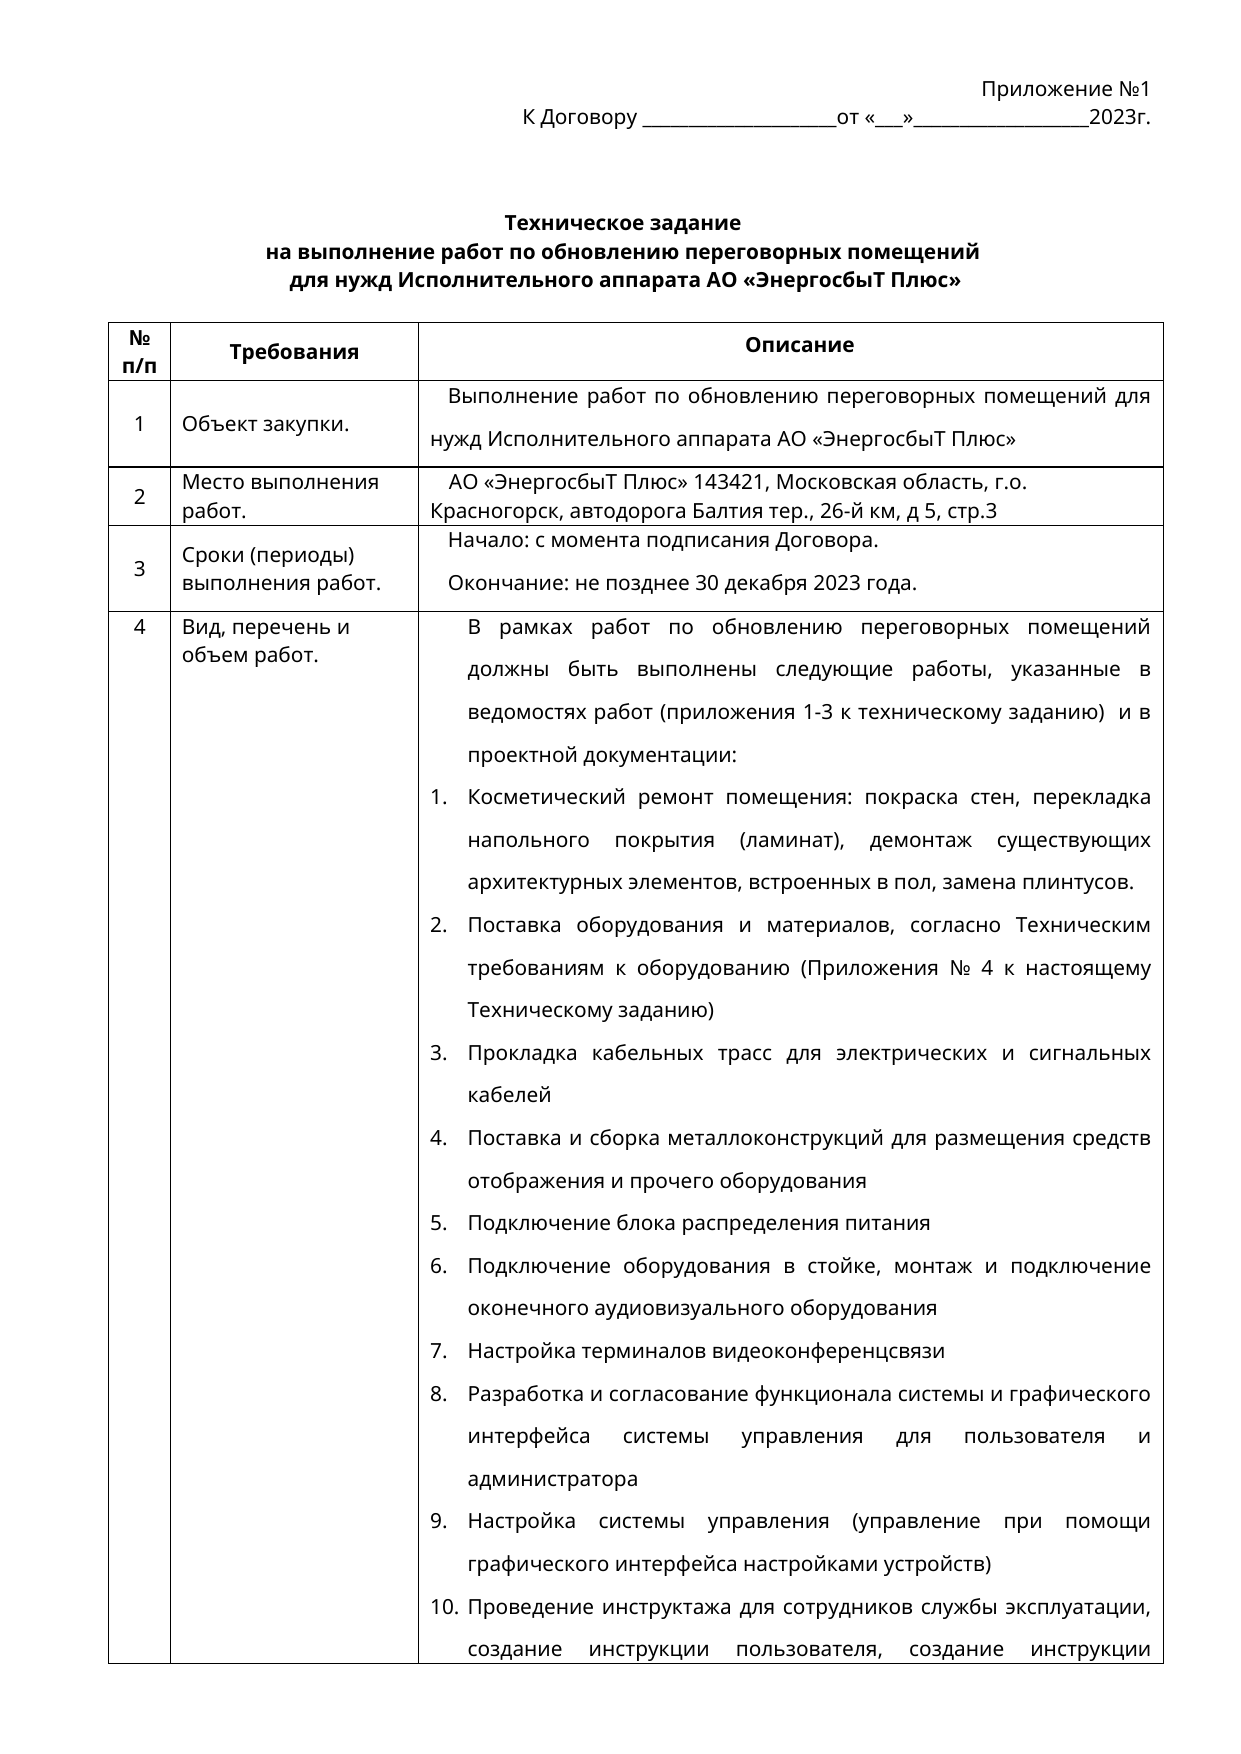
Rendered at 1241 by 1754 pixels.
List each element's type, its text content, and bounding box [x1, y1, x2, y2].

table_cell Объект закупки. [171, 381, 418, 466]
text Техническое задание [94, 208, 1152, 237]
text для нужд Исполнительного аппарата АО «ЭнергосбыТ Плюс» [94, 265, 1152, 294]
table_cell 1 [109, 381, 170, 466]
table_cell Место выполнения работ. [171, 468, 418, 524]
table_cell АО «ЭнергосбыТ Плюс» 143421, Московская область, г.о. Красногорск, автодорога Балтия тер., 26-й км, д 5, стр.3 [419, 468, 1163, 524]
table_cell 3 [109, 526, 170, 611]
text на выполнение работ по обновлению переговорных помещений [94, 237, 1152, 265]
table_cell Выполнение работ по обновлению переговорных помещений для нужд Исполнительного аппарата АО «ЭнергосбыТ Плюс» [419, 381, 1163, 466]
table_header Описание [419, 323, 1163, 380]
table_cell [419, 612, 1163, 1663]
table_cell Сроки (периоды) выполнения работ. [171, 526, 418, 611]
text К Договору _____________________от «___»___________________2023г. [94, 102, 1152, 131]
table_cell 4 [109, 612, 170, 1663]
table_cell Начало: с момента подписания Договора. Окончание: не позднее 30 декабря 2023 года. [419, 526, 1163, 611]
text Приложение №1 [94, 74, 1152, 102]
table_cell 2 [109, 468, 170, 524]
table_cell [171, 612, 418, 1663]
table_header Требования [171, 323, 418, 380]
table_header № п/п [109, 323, 170, 380]
